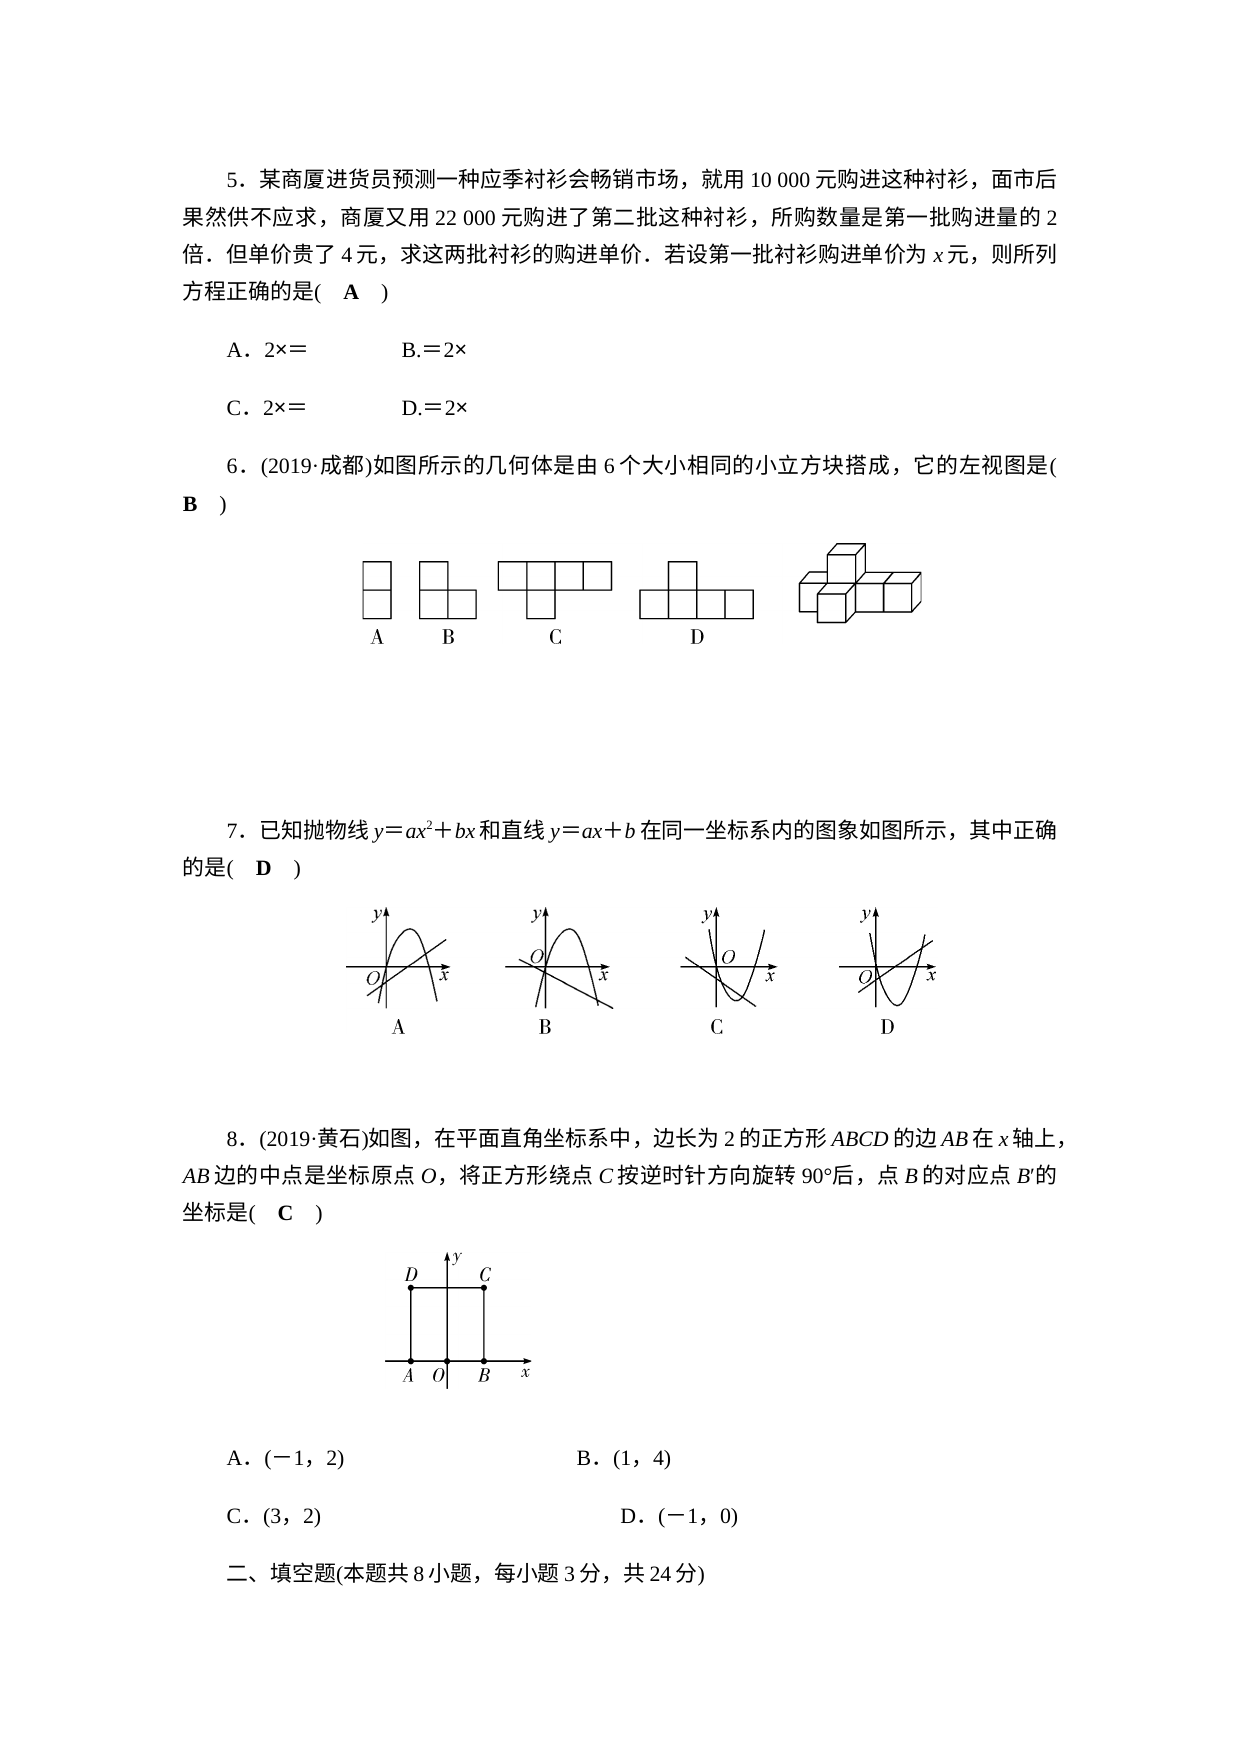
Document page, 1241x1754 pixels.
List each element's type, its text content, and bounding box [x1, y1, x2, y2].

text 8．(2019·黄石)如图，在平面直角坐标系中，边长为2的正方形ABCD的边AB在x轴上，AB边的中点是坐标原点O，将正方形绕点C按逆时针方向旋转90°后，点B的对应点B′的坐标是( C ) [183, 1120, 1058, 1227]
text C．2×＝ D.＝2× [183, 390, 1058, 422]
text 7．已知抛物线y＝ax2＋bx和直线y＝ax＋b在同一坐标系内的图象如图所示，其中正确的是( D ) [183, 813, 1058, 882]
picture [385, 1252, 532, 1389]
text 6．(2019·成都)如图所示的几何体是由6个大小相同的小立方块搭成，它的左视图是( B ) [183, 448, 1058, 518]
text A．(－1，2) B．(1，4) [183, 1440, 1058, 1472]
text 5．某商厦进货员预测一种应季衬衫会畅销市场，就用10 000元购进这种衬衫，面市后果然供不应求，商厦又用22 000元购进了第二批这种衬衫，所购数量是第一批购进量的2倍．但单价贵了4元，求这两批衬衫的购进单价．若设第一批衬衫购进单价为x元，则所列方程正确的是( A ) [183, 162, 1058, 306]
text C．(3，2) D．(－1，0) [183, 1498, 1058, 1530]
text A．2×＝ B.＝2× [183, 332, 1058, 364]
picture [362, 543, 922, 644]
text 二、填空题(本题共8小题，每小题3分，共24分) [183, 1556, 1058, 1588]
picture [346, 907, 938, 1034]
